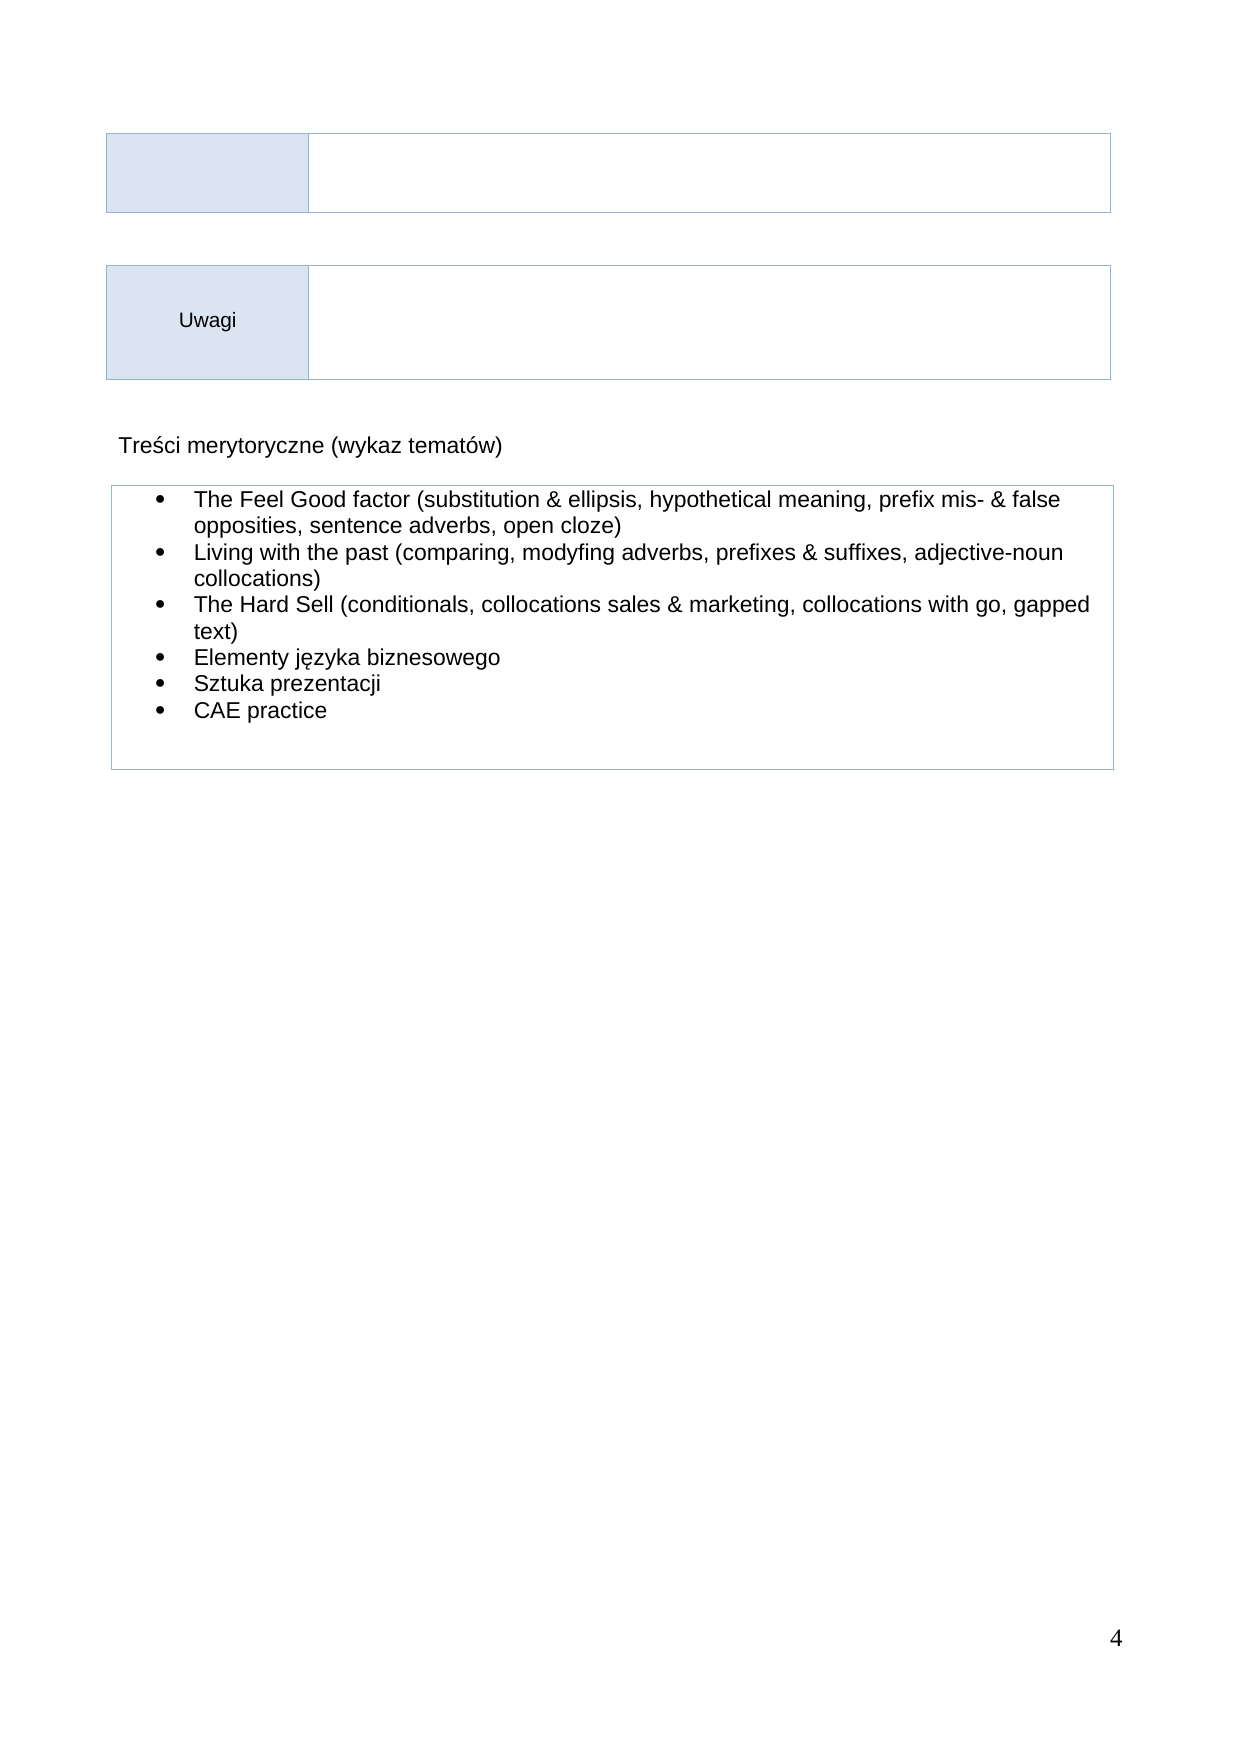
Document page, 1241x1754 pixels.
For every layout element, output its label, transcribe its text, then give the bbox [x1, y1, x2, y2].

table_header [309, 134, 1110, 212]
table_header The Feel Good factor (substitution & ellipsis, hypothetical meaning, prefix mis- & false opposities, sentence adverbs, open cloze) Living with the past (comparing, modyfing adverbs, prefixes & suffixes, adjective-noun collocations) The Hard Sell (conditionals, collocations sales & marketing, collocations with go, gapped text) Elementy języka biznesowego Sztuka prezentacji CAE practice [112, 486, 1113, 768]
table_header Uwagi [107, 266, 308, 379]
text Treści merytoryczne (wykaz tematów) [118, 432, 1122, 458]
table_header [309, 266, 1110, 379]
table_header Kryteria oceny [107, 134, 308, 212]
